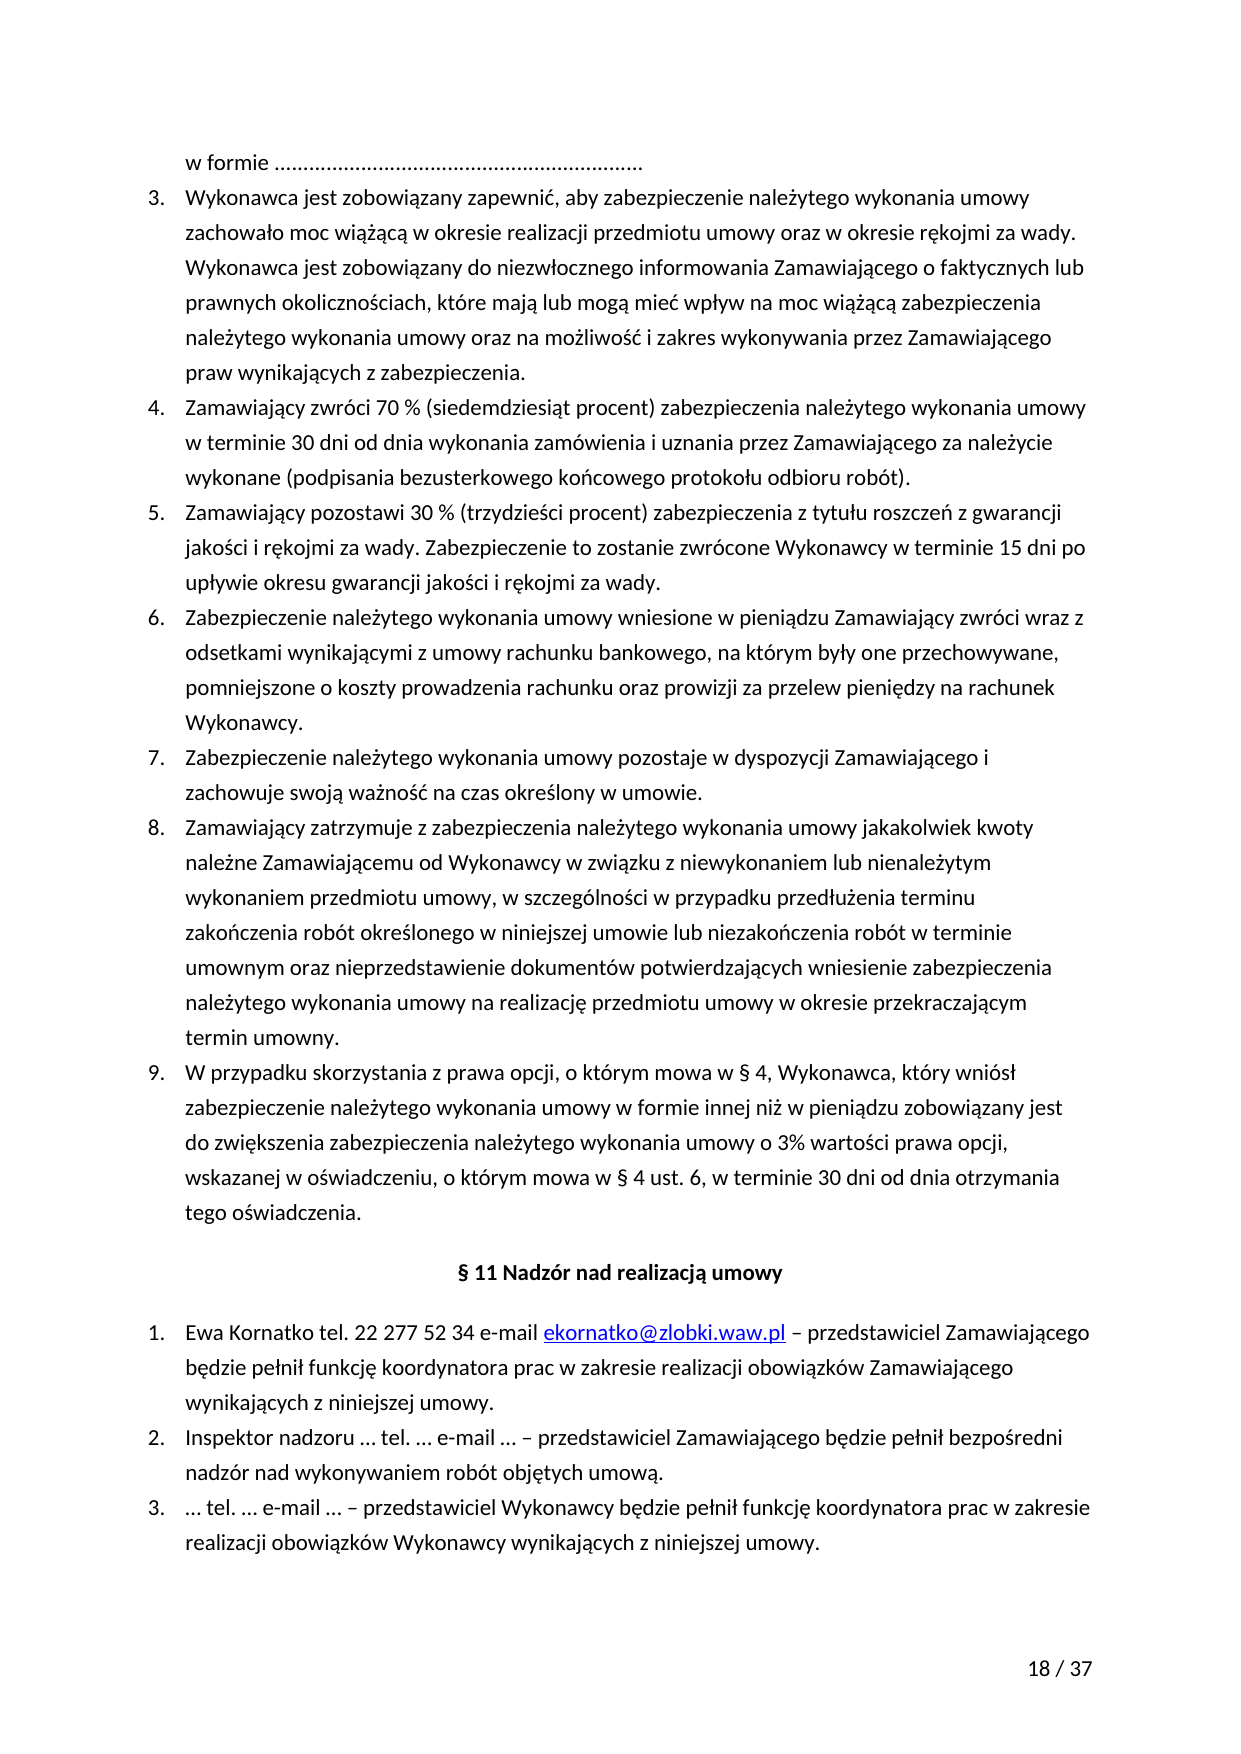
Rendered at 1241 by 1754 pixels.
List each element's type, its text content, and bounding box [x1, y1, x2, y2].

list … tel. … e-mail … – przedstawiciel Wykonawcy będzie pełnił funkcję koordynatora prac w zakresie realizacji obowiązków Wykonawcy wynikających z niniejszej umowy. [148, 1493, 1092, 1556]
list Zamawiający zwróci 70 % (siedemdziesiąt procent) zabezpieczenia należytego wykonania umowy w terminie 30 dni od dnia wykonania zamówienia i uznania przez Zamawiającego za należycie wykonane (podpisania bezusterkowego końcowego protokołu odbioru robót). [148, 393, 1092, 491]
list Zabezpieczenie należytego wykonania umowy wniesione w pieniądzu Zamawiający zwróci wraz z odsetkami wynikającymi z umowy rachunku bankowego, na którym były one przechowywane, pomniejszone o koszty prowadzenia rachunku oraz prowizji za przelew pieniędzy na rachunek Wykonawcy. [148, 603, 1092, 736]
list Zamawiający zatrzymuje z zabezpieczenia należytego wykonania umowy jakakolwiek kwoty należne Zamawiającemu od Wykonawcy w związku z niewykonaniem lub nienależytym wykonaniem przedmiotu umowy, w szczególności w przypadku przedłużenia terminu zakończenia robót określonego w niniejszej umowie lub niezakończenia robót w terminie umownym oraz nieprzedstawienie dokumentów potwierdzających wniesienie zabezpieczenia należytego wykonania umowy na realizację przedmiotu umowy w okresie przekraczającym termin umowny. [148, 813, 1092, 1051]
list Zamawiający pozostawi 30 % (trzydzieści procent) zabezpieczenia z tytułu roszczeń z gwarancji jakości i rękojmi za wady. Zabezpieczenie to zostanie zwrócone Wykonawcy w terminie 15 dni po upływie okresu gwarancji jakości i rękojmi za wady. [148, 498, 1092, 596]
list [148, 148, 1092, 176]
list Ewa Kornatko tel. 22 277 52 34 e-mail ekornatko@zlobki.waw.pl – przedstawiciel Zamawiającego będzie pełnił funkcję koordynatora prac w zakresie realizacji obowiązków Zamawiającego wynikających z niniejszej umowy. [148, 1318, 1092, 1416]
list Inspektor nadzoru … tel. … e-mail … – przedstawiciel Zamawiającego będzie pełnił bezpośredni nadzór nad wykonywaniem robót objętych umową. [148, 1423, 1092, 1486]
list Wykonawca jest zobowiązany zapewnić, aby zabezpieczenie należytego wykonania umowy zachowało moc wiążącą w okresie realizacji przedmiotu umowy oraz w okresie rękojmi za wady. Wykonawca jest zobowiązany do niezwłocznego informowania Zamawiającego o faktycznych lub prawnych okolicznościach, które mają lub mogą mieć wpływ na moc wiążącą zabezpieczenia należytego wykonania umowy oraz na możliwość i zakres wykonywania przez Zamawiającego praw wynikających z zabezpieczenia. [148, 183, 1092, 386]
list Zabezpieczenie należytego wykonania umowy pozostaje w dyspozycji Zamawiającego i zachowuje swoją ważność na czas określony w umowie. [148, 743, 1092, 806]
list W przypadku skorzystania z prawa opcji, o którym mowa w § 4, Wykonawca, który wniósł zabezpieczenie należytego wykonania umowy w formie innej niż w pieniądzu zobowiązany jest do zwiększenia zabezpieczenia należytego wykonania umowy o 3% wartości prawa opcji, wskazanej w oświadczeniu, o którym mowa w § 4 ust. 6, w terminie 30 dni od dnia otrzymania tego oświadczenia. [148, 1058, 1092, 1226]
subtitle § 11 Nadzór nad realizacją umowy [148, 1258, 1092, 1286]
